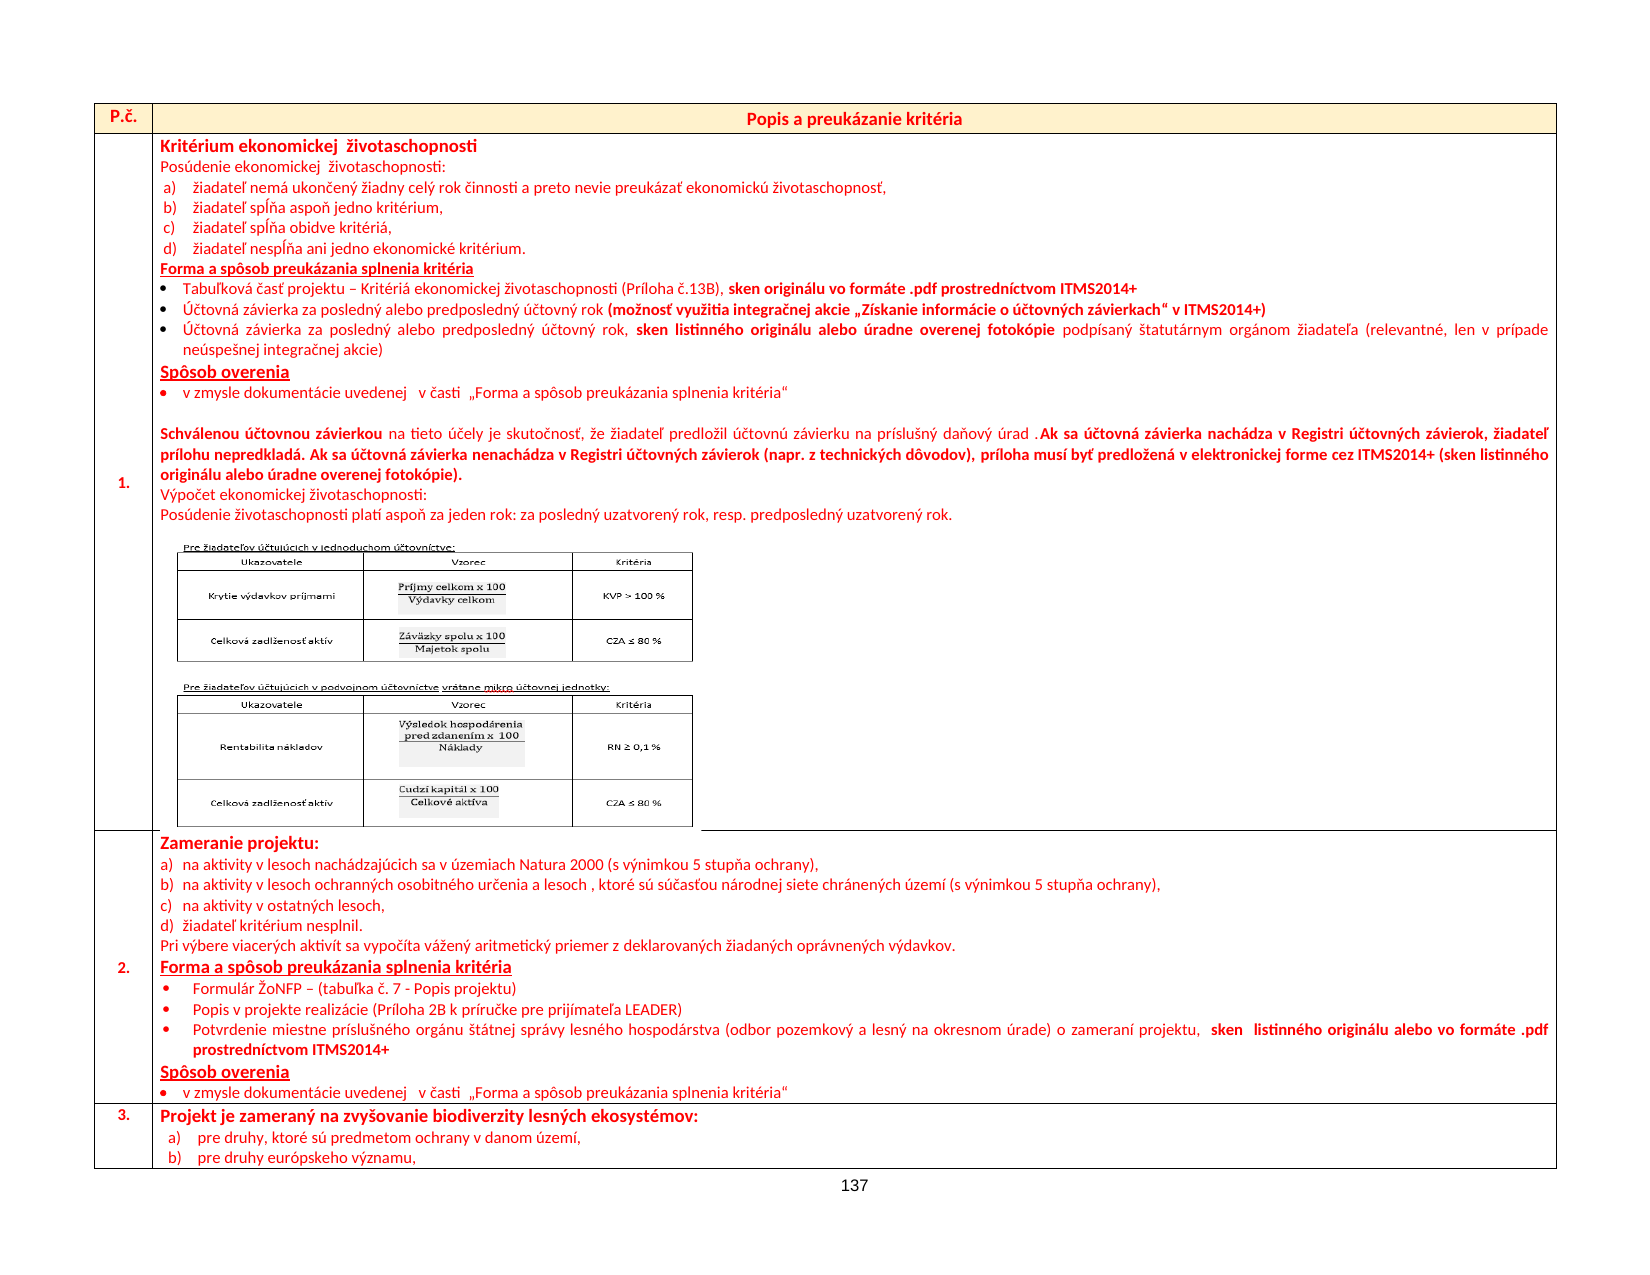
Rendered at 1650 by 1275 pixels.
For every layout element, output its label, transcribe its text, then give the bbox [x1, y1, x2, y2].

table_cell 3. [95, 1104, 152, 1168]
picture [160, 525, 702, 831]
table_cell Popis a preukázanie kritéria [153, 104, 1556, 133]
table_cell 1. [95, 134, 152, 830]
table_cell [153, 1104, 1556, 1168]
table_cell P.č. [95, 104, 152, 133]
table_cell 2. [95, 831, 152, 1103]
table_cell Zameranie projektu: na aktivity v lesoch nachádzajúcich sa v územiach Natura 2000 (s výnimkou 5 stupňa ochrany), na aktivity v lesoch ochranných osobitného určenia a lesoch , ktoré sú súčasťou národnej siete chránených území (s výnimkou 5 stupňa ochrany), na aktivity v ostatných lesoch, žiadateľ kritérium nesplnil. Pri výbere viacerých aktivít sa vypočíta vážený aritmetický priemer z deklarovaných žiadaných oprávnených výdavkov. Forma a spôsob preukázania splnenia kritéria Formulár ŽoNFP – (tabuľka č. 7 - Popis projektu) Popis v projekte realizácie (Príloha 2B k príručke pre prijímateľa LEADER) Potvrdenie miestne príslušného orgánu štátnej správy lesného hospodárstva (odbor pozemkový a lesný na okresnom úrade) o zameraní projektu, sken listinného originálu alebo vo formáte .pdf prostredníctvom ITMS2014+ Spôsob overenia v zmysle dokumentácie uvedenej v časti „Forma a spôsob preukázania splnenia kritéria“ [153, 831, 1556, 1103]
table_cell Kritérium ekonomickej životaschopnosti Posúdenie ekonomickej životaschopnosti: žiadateľ nemá ukončený žiadny celý rok činnosti a preto nevie preukázať ekonomickú životaschopnosť, žiadateľ spĺňa aspoň jedno kritérium, žiadateľ spĺňa obidve kritériá, žiadateľ nespĺňa ani jedno ekonomické kritérium. Forma a spôsob preukázania splnenia kritéria Tabuľková časť projektu – Kritériá ekonomickej životaschopnosti (Príloha č.13B), sken originálu vo formáte .pdf prostredníctvom ITMS2014+ Účtovná závierka za posledný alebo predposledný účtovný rok (možnosť využitia integračnej akcie „Získanie informácie o účtovných závierkach“ v ITMS2014+) Účtovná závierka za posledný alebo predposledný účtovný rok, sken listinného originálu alebo úradne overenej fotokópie podpísaný štatutárnym orgánom žiadateľa (relevantné, len v prípade neúspešnej integračnej akcie) Spôsob overenia v zmysle dokumentácie uvedenej v časti „Forma a spôsob preukázania splnenia kritéria“ Schválenou účtovnou závierkou na tieto účely je skutočnosť, že žiadateľ predložil účtovnú závierku na príslušný daňový úrad .Ak sa účtovná závierka nachádza v Registri účtovných závierok, žiadateľ prílohu nepredkladá. Ak sa účtovná závierka nenachádza v Registri účtovných závierok (napr. z technických dôvodov), príloha musí byť predložená v elektronickej forme cez ITMS2014+ (sken listinného originálu alebo úradne overenej fotokópie). Výpočet ekonomickej životaschopnosti: Posúdenie životaschopnosti platí aspoň za jeden rok: za posledný uzatvorený rok, resp. predposledný uzatvorený rok. [153, 134, 1556, 830]
